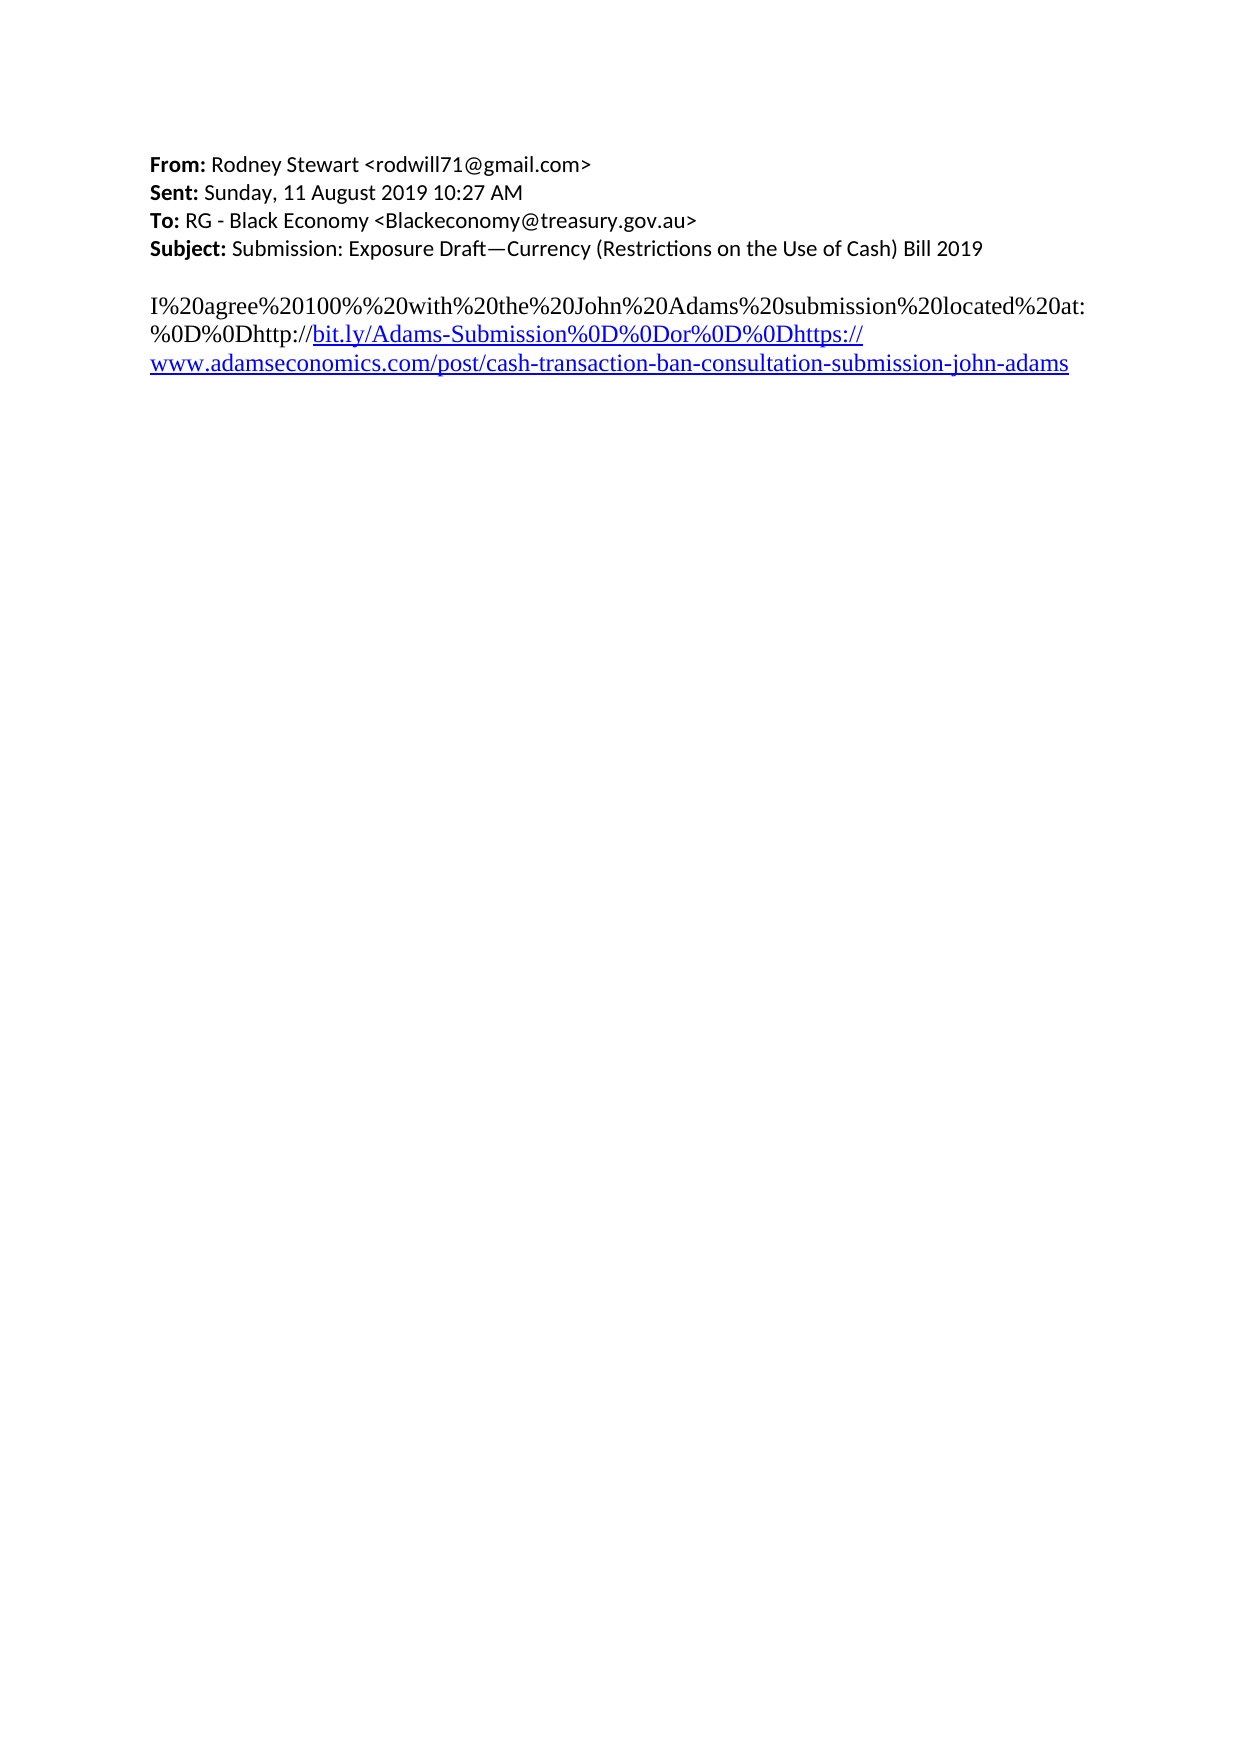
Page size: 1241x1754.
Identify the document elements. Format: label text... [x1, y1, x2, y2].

text I%20agree%20100%%20with%20the%20John%20Adams%20submission%20located%20at:%0D%0Dhttp://bit.ly/Adams-Submission%0D%0Dor%0D%0Dhttps://www.adamseconomics.com/post/cash-transaction-ban-consultation-submission-john-adams [150, 291, 1090, 377]
text From: Rodney Stewart <rodwill71@gmail.com> Sent: Sunday, 11 August 2019 10:27 AM To: RG - Black Economy <Blackeconomy@treasury.gov.au> Subject: Submission: Exposure Draft—Currency (Restrictions on the Use of Cash) Bill 2019 [150, 150, 1090, 262]
